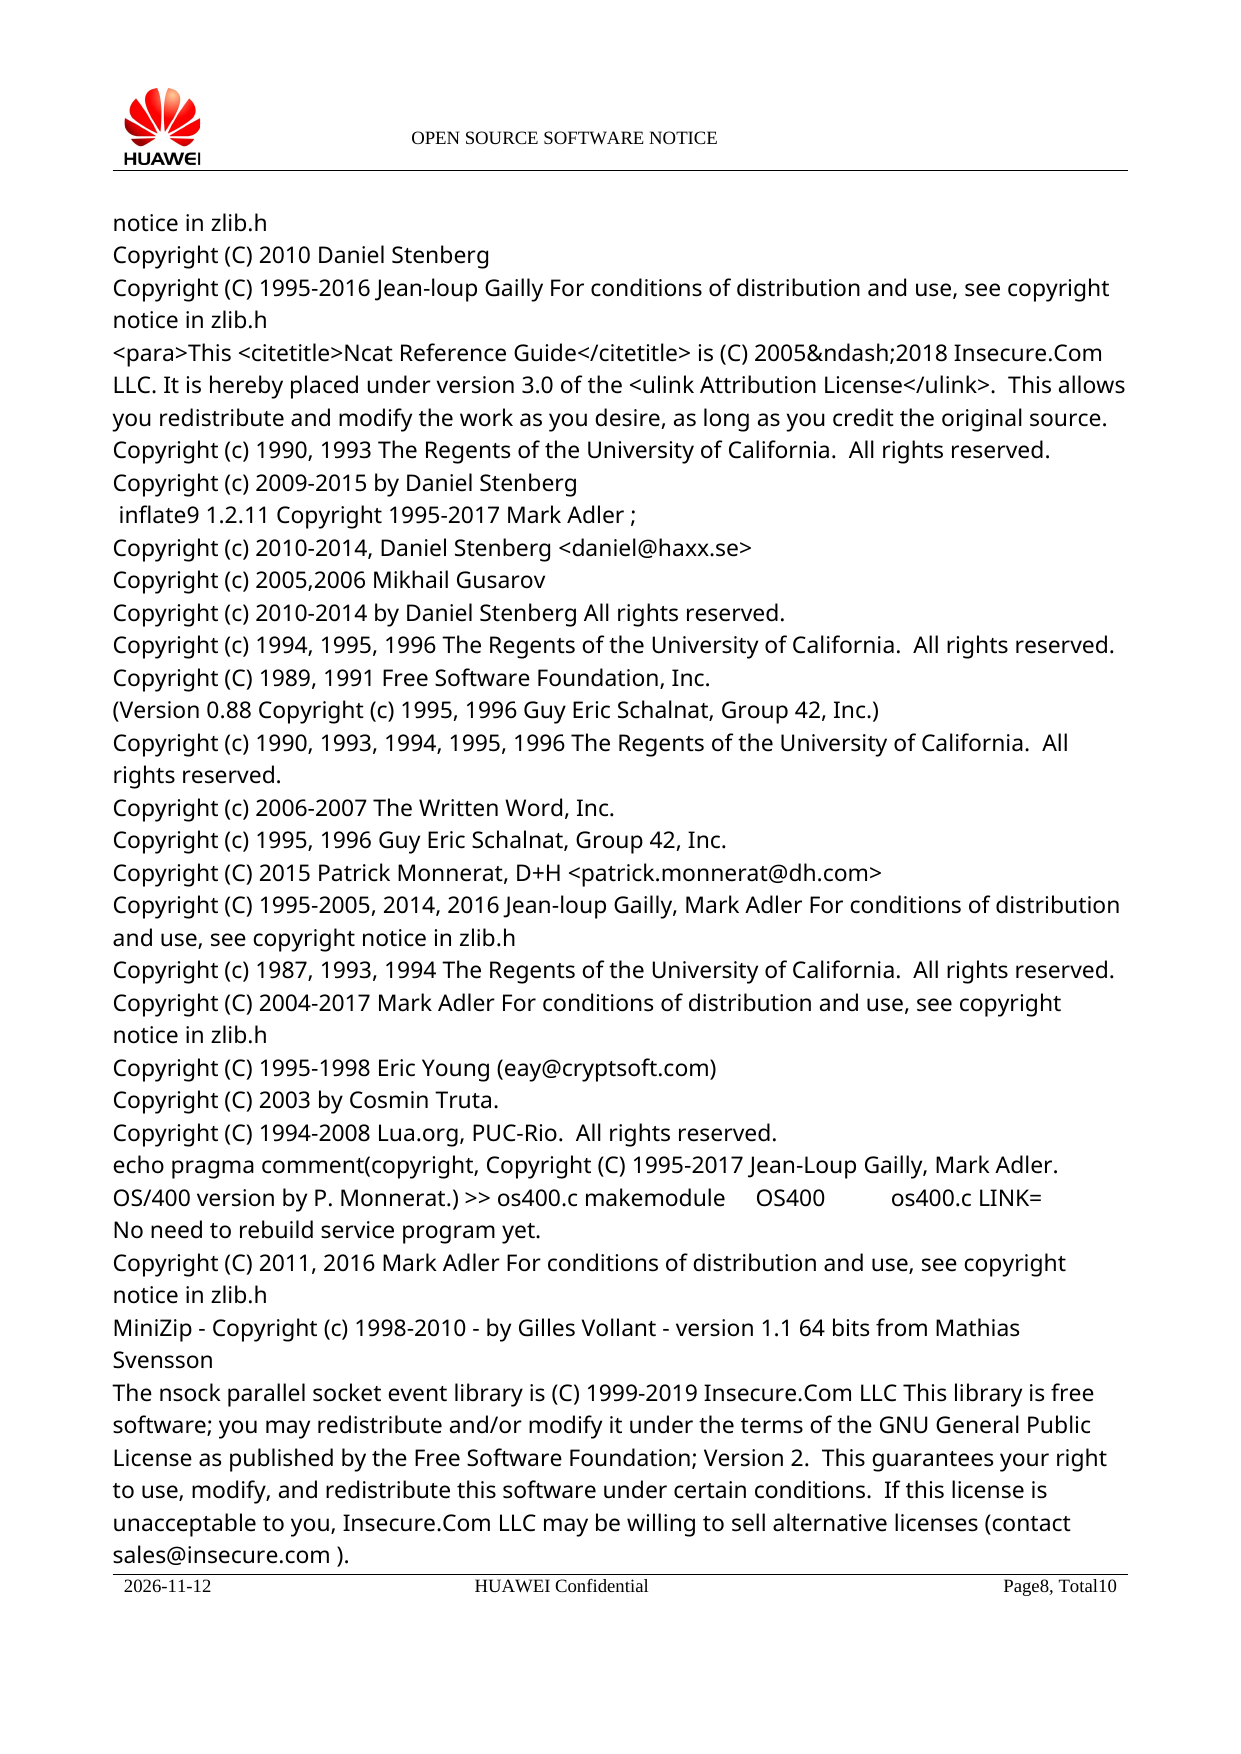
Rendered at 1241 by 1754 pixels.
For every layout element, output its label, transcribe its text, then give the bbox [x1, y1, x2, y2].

picture [124, 88, 201, 165]
